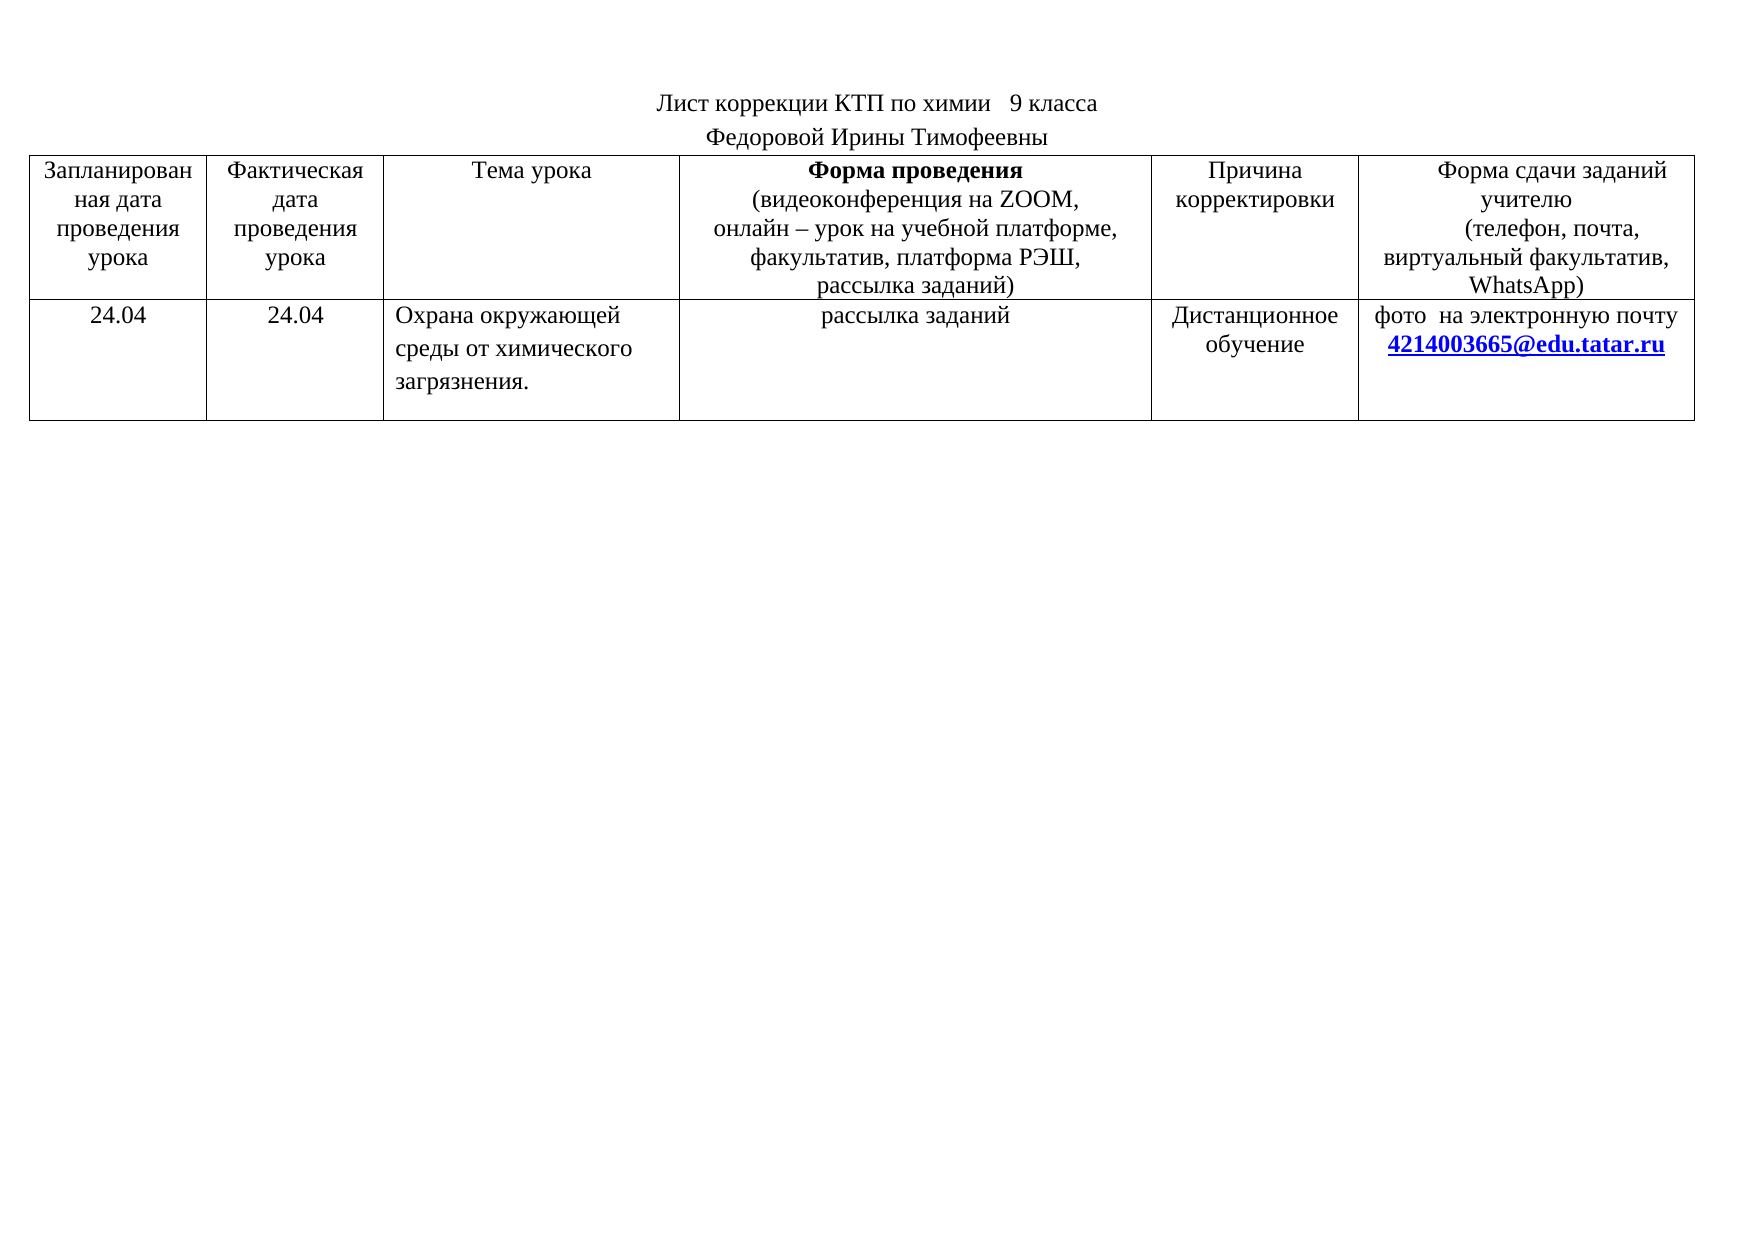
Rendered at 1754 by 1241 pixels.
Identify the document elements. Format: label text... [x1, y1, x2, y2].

table_header Тема урока [384, 156, 679, 299]
table_cell рассылка заданий [680, 300, 1151, 420]
table_header Причина корректировки [1152, 156, 1358, 299]
table_header Фактическая дата проведения урока [207, 156, 383, 299]
text Лист коррекции КТП по химии 9 класса [118, 88, 1636, 117]
table_cell Охрана окружающей среды от химического загрязнения. [384, 300, 679, 420]
table_header Форма сдачи заданий учителю (телефон, почта, виртуальный факультатив, WhatsApp) [1359, 156, 1694, 299]
text Федоровой Ирины Тимофеевны [118, 122, 1636, 150]
table_header Запланированная дата проведения урока [30, 156, 206, 299]
table_cell 24.04 [207, 300, 383, 420]
table_cell Дистанционное обучение [1152, 300, 1358, 420]
table_header Форма проведения (видеоконференция на ZOOM, онлайн – урок на учебной платформе, факультатив, платформа РЭШ, рассылка заданий) [680, 156, 1151, 299]
table_cell 24.04 [30, 300, 206, 420]
table_cell фото на электронную почту 4214003665@edu.tatar.ru [1359, 300, 1694, 420]
